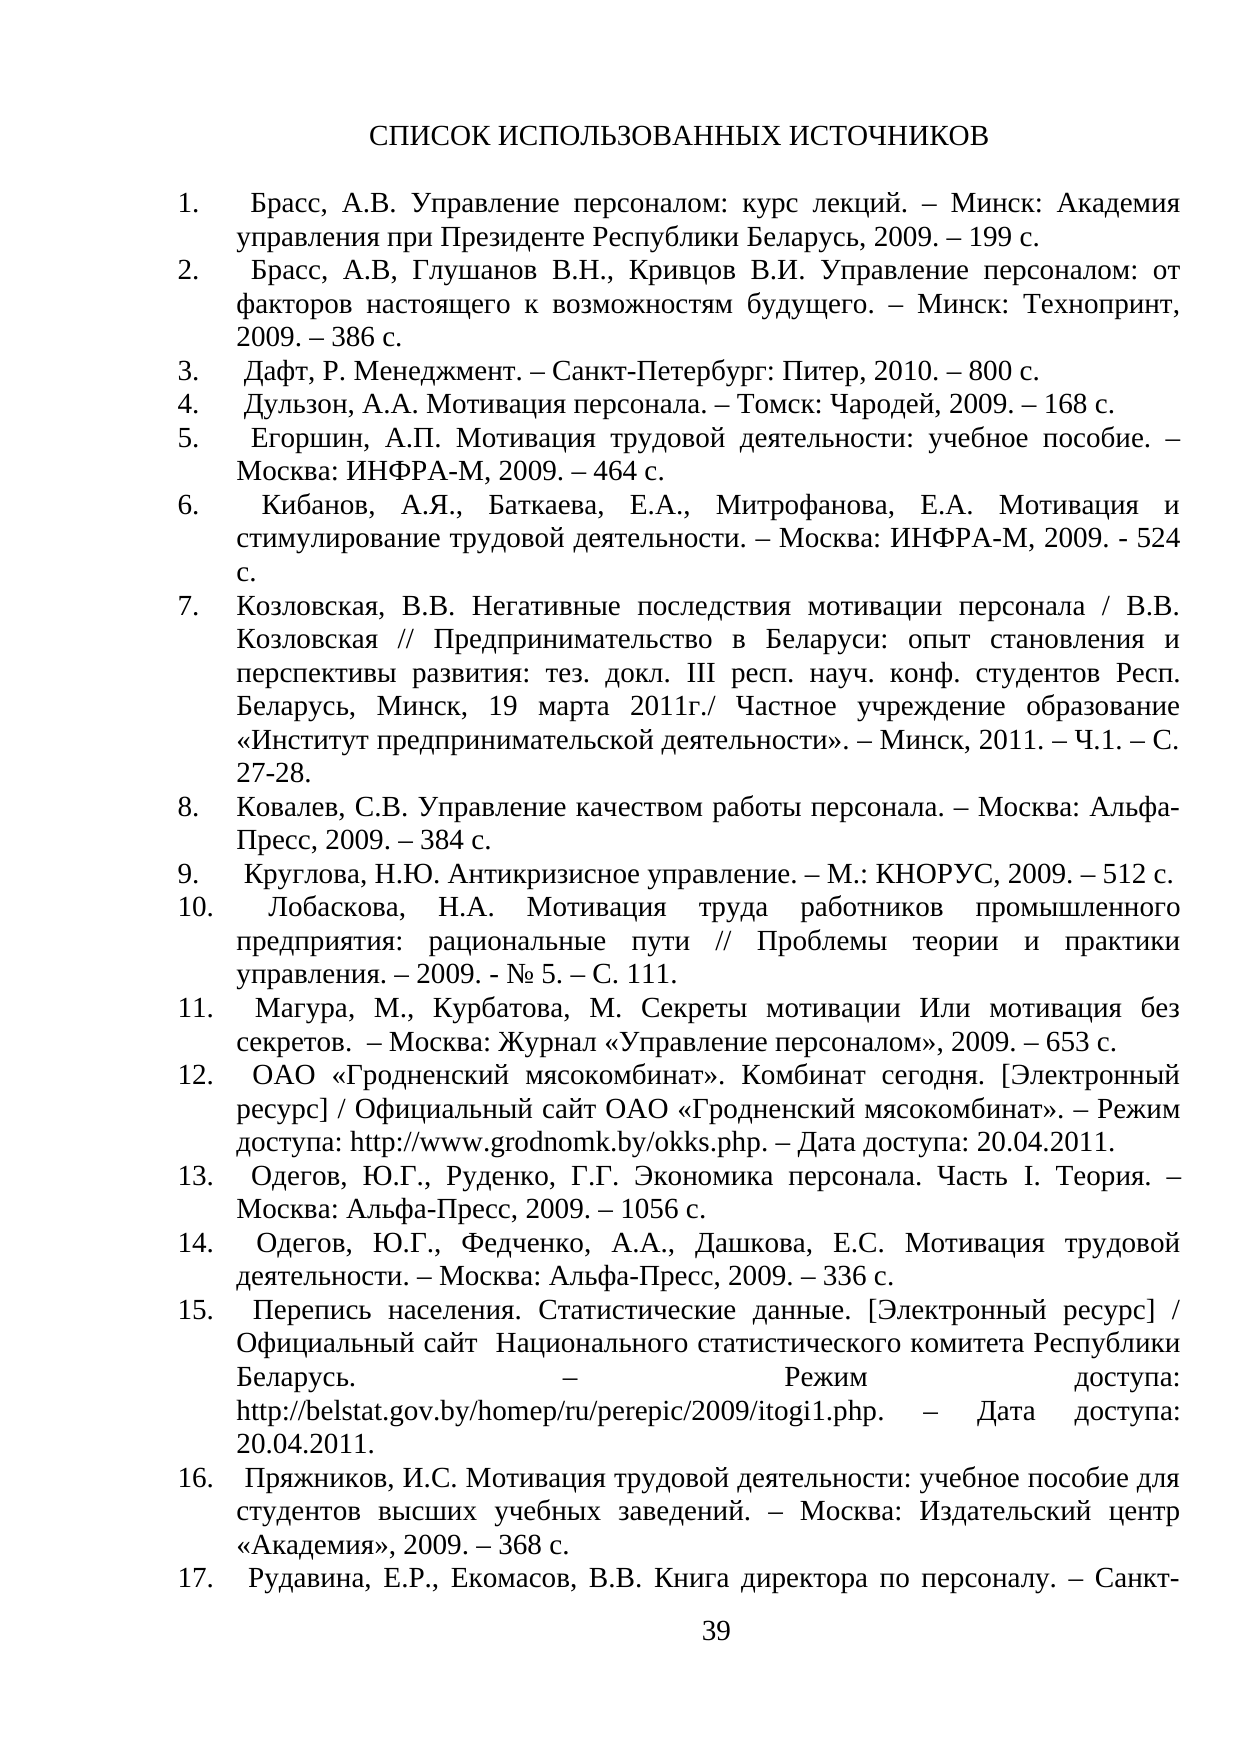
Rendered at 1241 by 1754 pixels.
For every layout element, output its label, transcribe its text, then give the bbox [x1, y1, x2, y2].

list Дульзон, А.А. Мотивация персонала. – Томск: Чародей, 2009. – 168 с. [177, 386, 1181, 420]
list Перепись населения. Статистические данные. [Электронный ресурс] / Официальный сайт Национального статистического комитета Республики Беларусь. – Режим доступа: http://belstat.gov.by/homep/ru/perepic/2009/itogi1.php. – Дата доступа: 20.04.2011. [177, 1292, 1181, 1460]
list Брасс, А.В. Управление персоналом: курс лекций. – Минск: Академия управления при Президенте Республики Беларусь, 2009. – 199 с. [177, 185, 1181, 252]
list Лобаскова, Н.А. Мотивация труда работников промышленного предприятия: рациональные пути // Проблемы теории и практики управления. – 2009. - № 5. – С. 111. [177, 889, 1181, 990]
list Егоршин, А.П. Мотивация трудовой деятельности: учебное пособие. – Москва: ИНФРА-М, 2009. – 464 с. [177, 420, 1181, 487]
list Дафт, Р. Менеджмент. – Санкт-Петербург: Питер, 2010. – 800 с. [177, 353, 1181, 386]
subtitle СПИСОК ИСПОЛЬЗОВАННЫХ ИСТОЧНИКОВ [177, 118, 1181, 152]
list Круглова, Н.Ю. Антикризисное управление. – М.: КНОРУС, 2009. – 512 с. [177, 856, 1181, 889]
list Ковалев, С.В. Управление качеством работы персонала. – Москва: Альфа-Пресс, 2009. – 384 с. [177, 789, 1181, 856]
list Пряжников, И.С. Мотивация трудовой деятельности: учебное пособие для студентов высших учебных заведений. – Москва: Издательский центр «Академия», 2009. – 368 с. [177, 1460, 1181, 1560]
list Магура, М., Курбатова, М. Секреты мотивации Или мотивация без секретов. – Москва: Журнал «Управление персоналом», 2009. – 653 с. [177, 990, 1181, 1057]
list Козловская, В.В. Негативные последствия мотивации персонала / В.В. Козловская // Предпринимательство в Беларуси: опыт становления и перспективы развития: тез. докл. III респ. науч. конф. студентов Респ. Беларусь, Минск, 19 марта 2011г./ Частное учреждение образование «Институт предпринимательской деятельности». – Минск, 2011. – Ч.1. – С. 27-28. [177, 588, 1181, 789]
list Кибанов, А.Я., Баткаева, Е.А., Митрофанова, Е.А. Мотивация и стимулирование трудовой деятельности. – Москва: ИНФРА-М, 2009. - 524 с. [177, 487, 1181, 588]
list Одегов, Ю.Г., Руденко, Г.Г. Экономика персонала. Часть I. Теория. – Москва: Альфа-Пресс, 2009. – 1056 с. [177, 1158, 1181, 1225]
list ОАО «Гродненский мясокомбинат». Комбинат сегодня. [Электронный ресурс] / Официальный сайт ОАО «Гродненский мясокомбинат». – Режим доступа: http://www.grodnomk.by/okks.php. – Дата доступа: 20.04.2011. [177, 1057, 1181, 1158]
list Брасс, А.В, Глушанов В.Н., Кривцов В.И. Управление персоналом: от факторов настоящего к возможностям будущего. – Минск: Технопринт, 2009. – 386 с. [177, 252, 1181, 353]
list Одегов, Ю.Г., Федченко, А.А., Дашкова, Е.С. Мотивация трудовой деятельности. – Москва: Альфа-Пресс, 2009. – 336 с. [177, 1225, 1181, 1292]
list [177, 1560, 1181, 1594]
